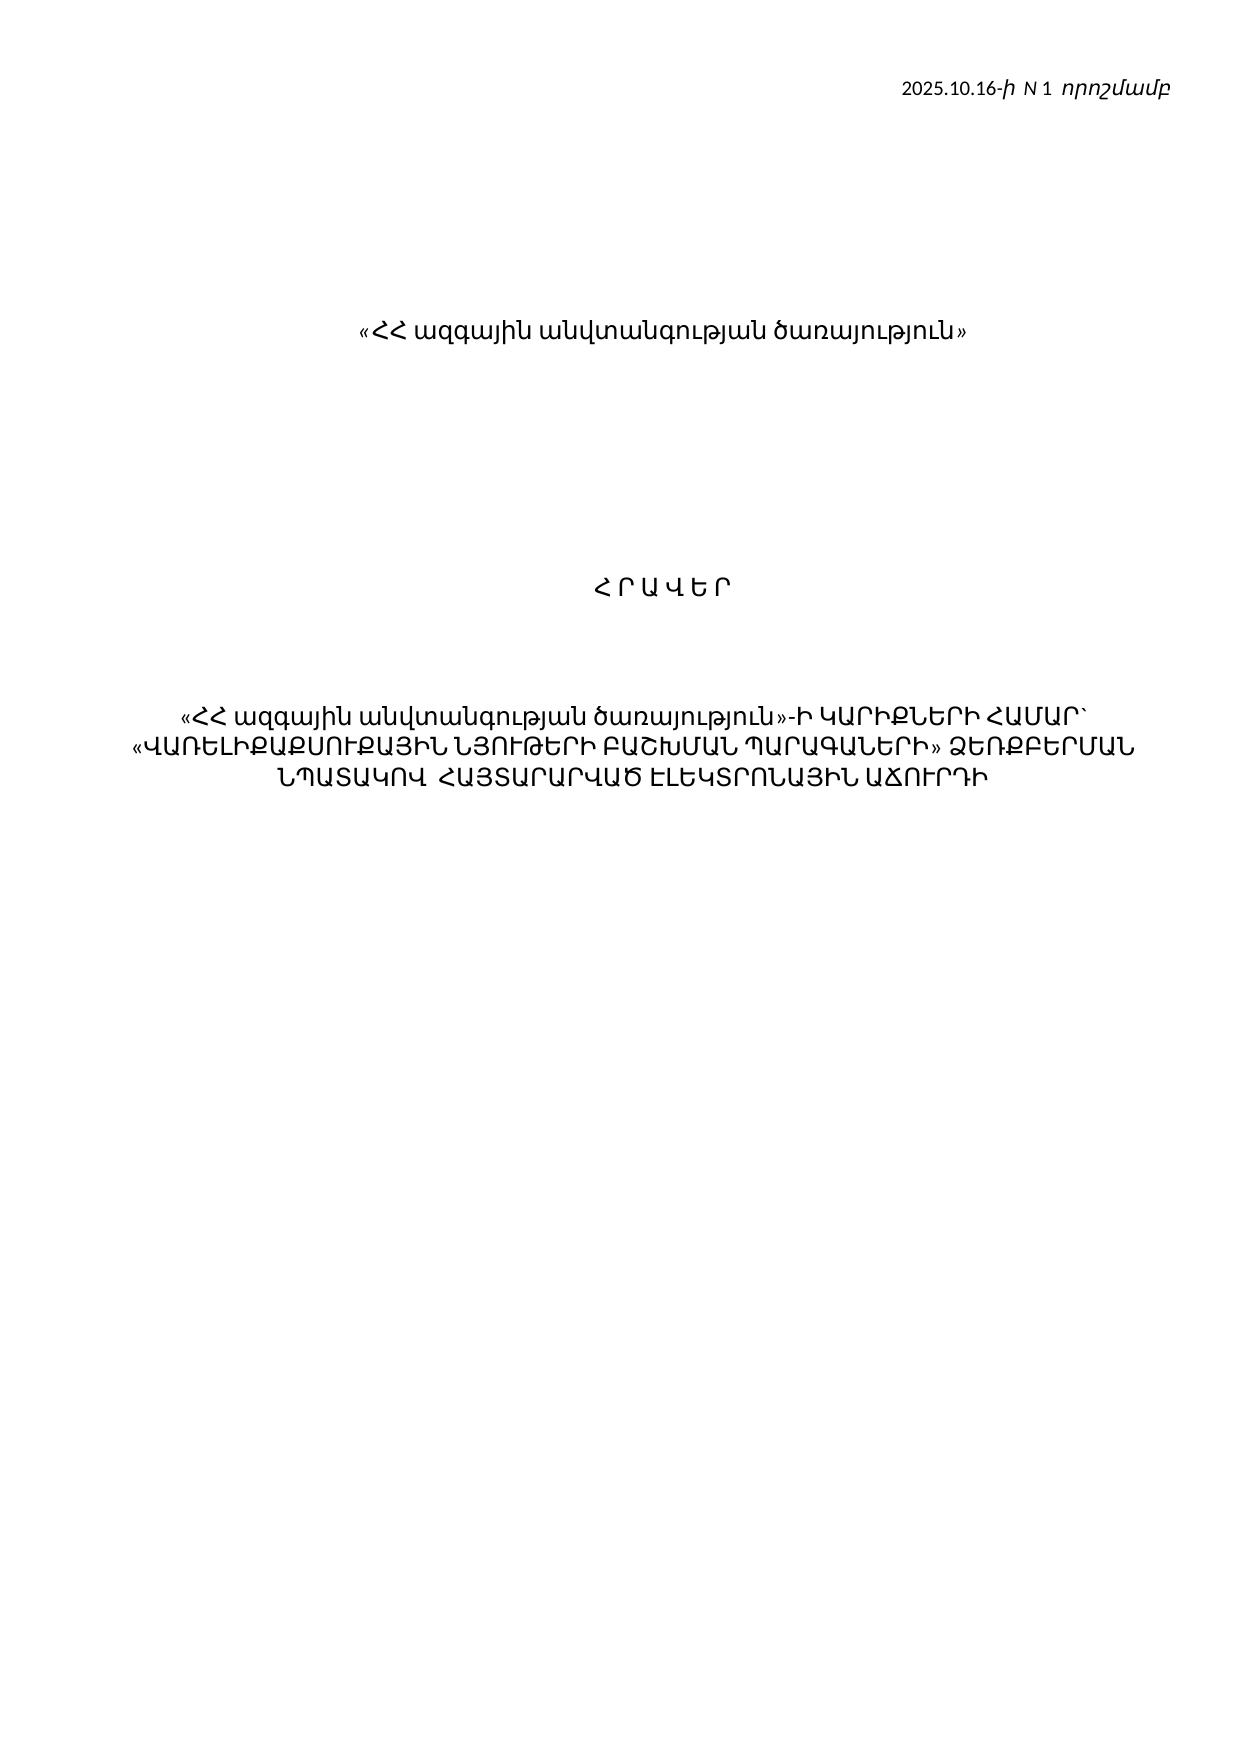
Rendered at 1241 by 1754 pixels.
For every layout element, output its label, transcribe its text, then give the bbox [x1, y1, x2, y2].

text 2025.10.16 -ի N 1 որոշմամբ [94, 75, 1171, 100]
text « ՀՀ ազգային անվտանգության ծառայություն» [94, 316, 1172, 346]
text Հ Ր Ա Վ Ե Ր [94, 572, 1172, 602]
text «ՀՀ ազգային անվտանգության ծառայություն»-Ի ԿԱՐԻՔՆԵՐԻ ՀԱՄԱՐ` «ՎԱՌԵԼԻՔԱՔՍՈՒՔԱՅԻՆ ՆՅՈՒԹԵՐԻ ԲԱՇԽՄԱՆ ՊԱՐԱԳԱՆԵՐԻ» ՁԵՌՔԲԵՐՄԱՆ ՆՊԱՏԱԿՈՎ ՀԱՅՏԱՐԱՐՎԱԾ ԷԼԵԿՏՐՈՆԱՅԻՆ ԱՃՈՒՐԴԻ [94, 701, 1172, 792]
